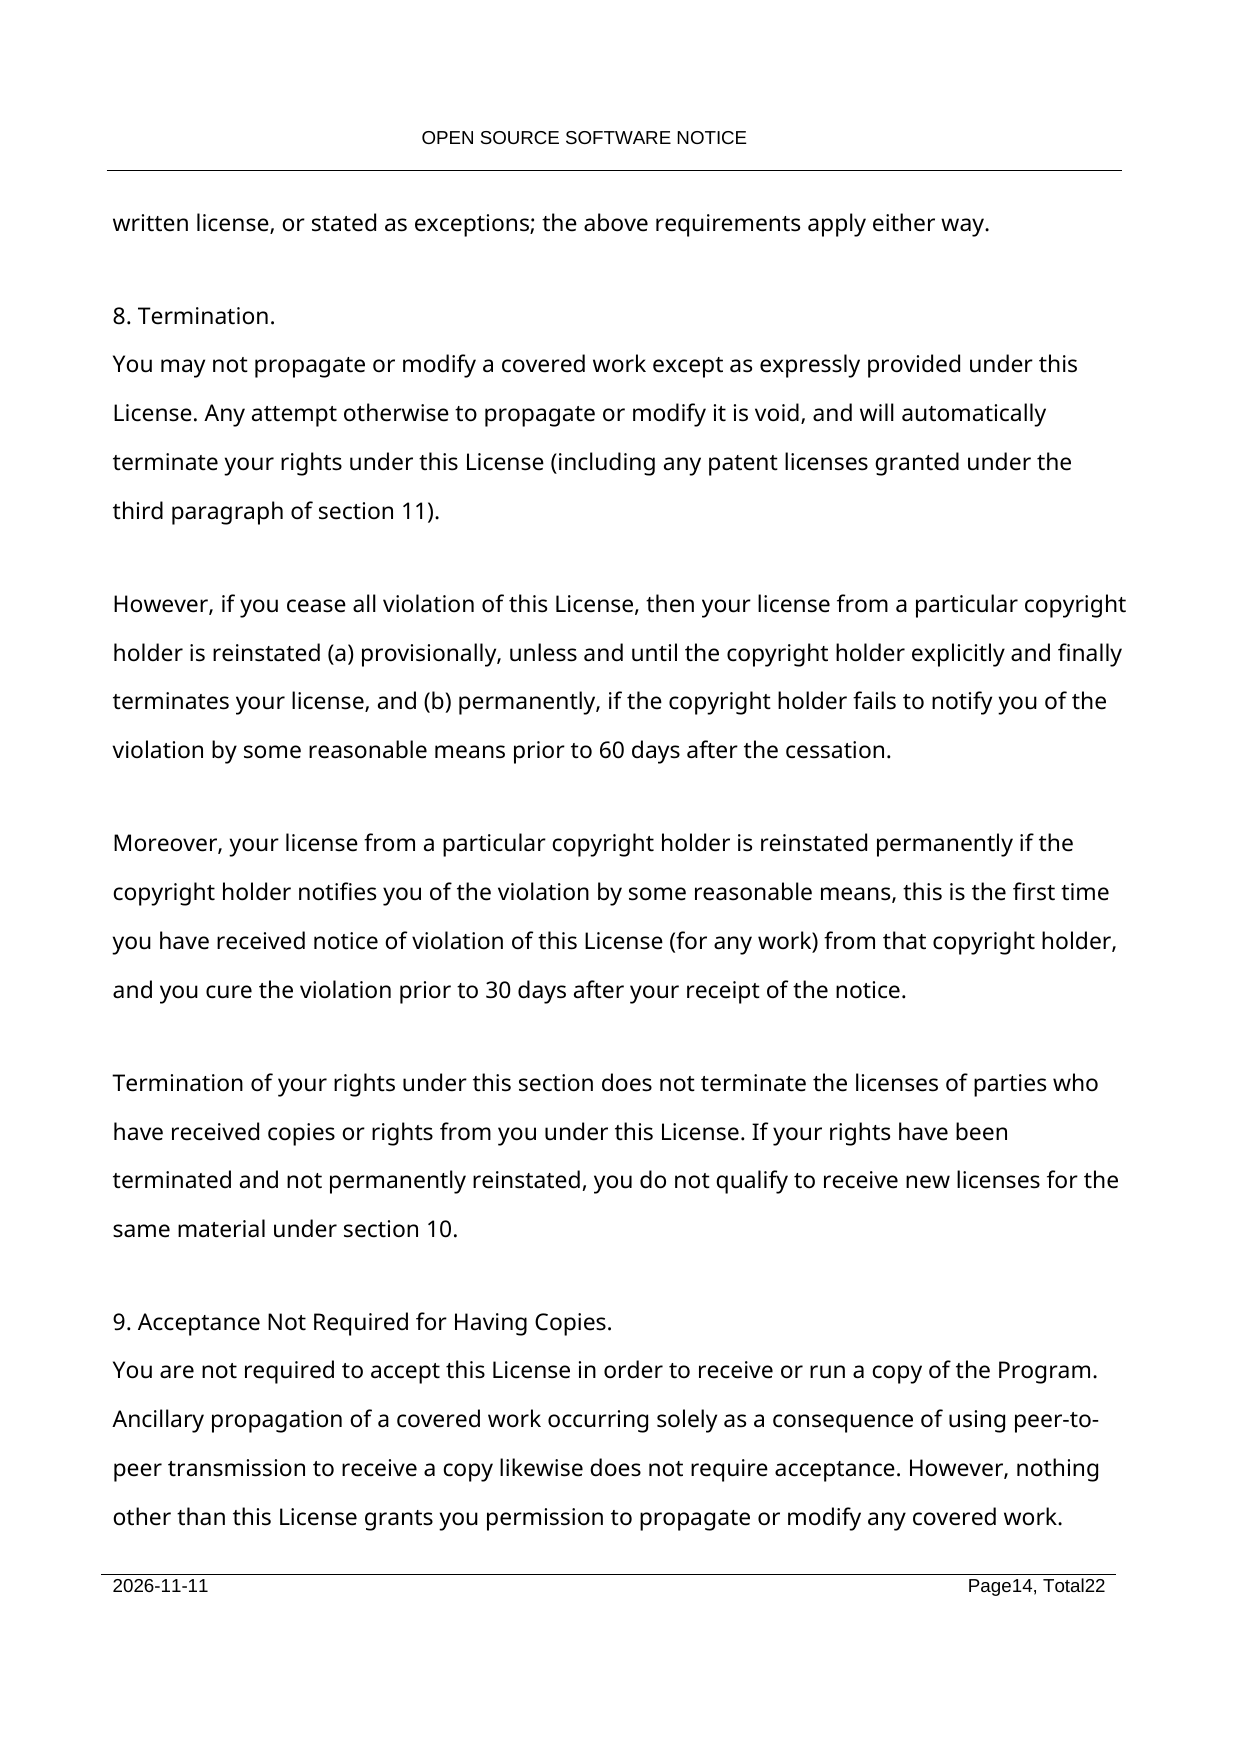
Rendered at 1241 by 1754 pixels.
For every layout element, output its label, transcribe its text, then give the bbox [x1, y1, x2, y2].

text Moreover, your license from a particular copyright holder is reinstated permanently if the copyright holder notifies you of the violation by some reasonable means, this is the first time you have received notice of violation of this License (for any work) from that copyright holder, and you cure the violation prior to 30 days after your receipt of the notice. [112, 827, 1128, 1005]
text Termination of your rights under this section does not terminate the licenses of parties who have received copies or rights from you under this License. If your rights have been terminated and not permanently reinstated, you do not qualify to receive new licenses for the same material under section 10. [112, 1066, 1128, 1245]
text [112, 206, 1128, 239]
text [112, 1354, 1128, 1532]
text 9. Acceptance Not Required for Having Copies. [112, 1306, 1128, 1338]
text However, if you cease all violation of this License, then your license from a particular copyright holder is reinstated (a) provisionally, unless and until the copyright holder explicitly and finally terminates your license, and (b) permanently, if the copyright holder fails to notify you of the violation by some reasonable means prior to 60 days after the cessation. [112, 587, 1128, 766]
text 8. Termination. [112, 299, 1128, 332]
text You may not propagate or modify a covered work except as expressly provided under this License. Any attempt otherwise to propagate or modify it is void, and will automatically terminate your rights under this License (including any patent licenses granted under the third paragraph of section 11). [112, 348, 1128, 526]
